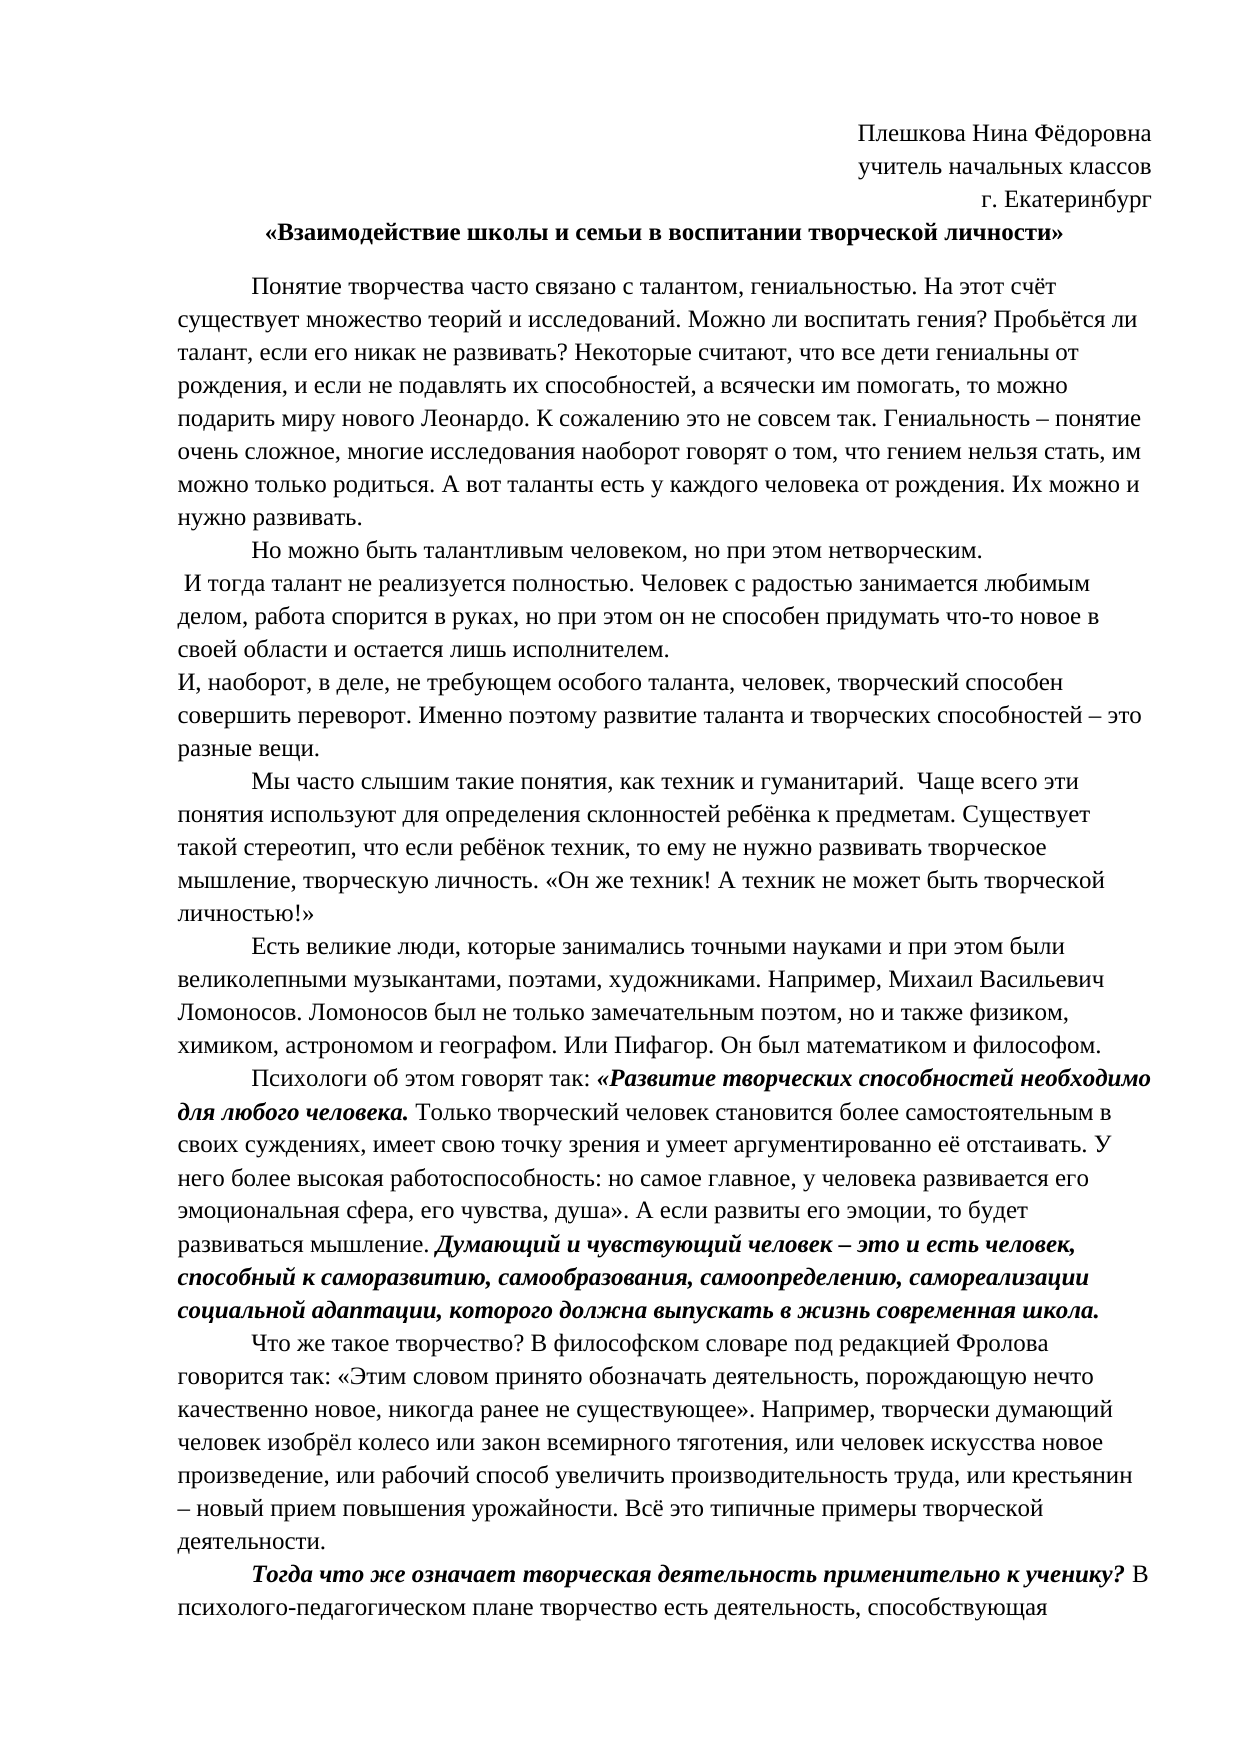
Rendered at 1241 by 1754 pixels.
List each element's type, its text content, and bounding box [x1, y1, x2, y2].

text И, наоборот, в деле, не требующем особого таланта, человек, творческий способен совершить переворот. Именно поэтому развитие таланта и творческих способностей – это разные вещи. [177, 667, 1152, 762]
text Понятие творчества часто связано с талантом, гениальностью. На этот счёт существует множество теорий и исследований. Можно ли воспитать гения? Пробьётся ли талант, если его никак не развивать? Некоторые считают, что все дети гениальны от рождения, и если не подавлять их способностей, а всячески им помогать, то можно подарить миру нового Леонардо. К сожалению это не совсем так. Гениальность – понятие очень сложное, многие исследования наоборот говорят о том, что гением нельзя стать, им можно только родиться. А вот таланты есть у каждого человека от рождения. Их можно и нужно развивать. [177, 271, 1152, 531]
text учитель начальных классов [177, 151, 1152, 180]
text Мы часто слышим такие понятия, как техник и гуманитарий. Чаще всего эти понятия используют для определения склонностей ребёнка к предметам. Существует такой стереотип, что если ребёнок техник, то ему не нужно развивать творческое мышление, творческую личность. «Он же техник! А техник не может быть творческой личностью!» [177, 766, 1152, 927]
text Психологи об этом говорят так: «Развитие творческих способностей необходимо для любого человека. Только творческий человек становится более самостоятельным в своих суждениях, имеет свою точку зрения и умеет аргументированно её отстаивать. У него более высокая работоспособность: но самое главное, у человека развивается его эмоциональная сфера, его чувства, душа». А если развиты его эмоции, то будет развиваться мышление. Думающий и чувствующий человек – это и есть человек, способный к саморазвитию, самообразования, самоопределению, самореализации социальной адаптации, которого должна выпускать в жизнь современная школа. [177, 1063, 1152, 1323]
text Плешкова Нина Фёдоровна [177, 118, 1152, 147]
text Что же такое творчество? В философском словаре под редакцией Фролова говорится так: «Этим словом принято обозначать деятельность, порождающую нечто качественно новое, никогда ранее не существующее». Например, творчески думающий человек изобрёл колесо или закон всемирного тяготения, или человек искусства новое произведение, или рабочий способ увеличить производительность труда, или крестьянин – новый прием повышения урожайности. Всё это типичные примеры творческой деятельности. [177, 1328, 1152, 1554]
text «Взаимодействие школы и семьи в воспитании творческой личности» [177, 217, 1152, 246]
text Есть великие люди, которые занимались точными науками и при этом были великолепными музыкантами, поэтами, художниками. Например, Михаил Васильевич Ломоносов. Ломоносов был не только замечательным поэтом, но и также физиком, химиком, астрономом и географом. Или Пифагор. Он был математиком и философом. [177, 931, 1152, 1059]
text И тогда талант не реализуется полностью. Человек с радостью занимается любимым делом, работа спорится в руках, но при этом он не способен придумать что-то новое в своей области и остается лишь исполнителем. [177, 568, 1152, 663]
text г. Екатеринбург [177, 184, 1152, 213]
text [177, 1559, 1152, 1621]
text Но можно быть талантливым человеком, но при этом нетворческим. [177, 535, 1152, 564]
